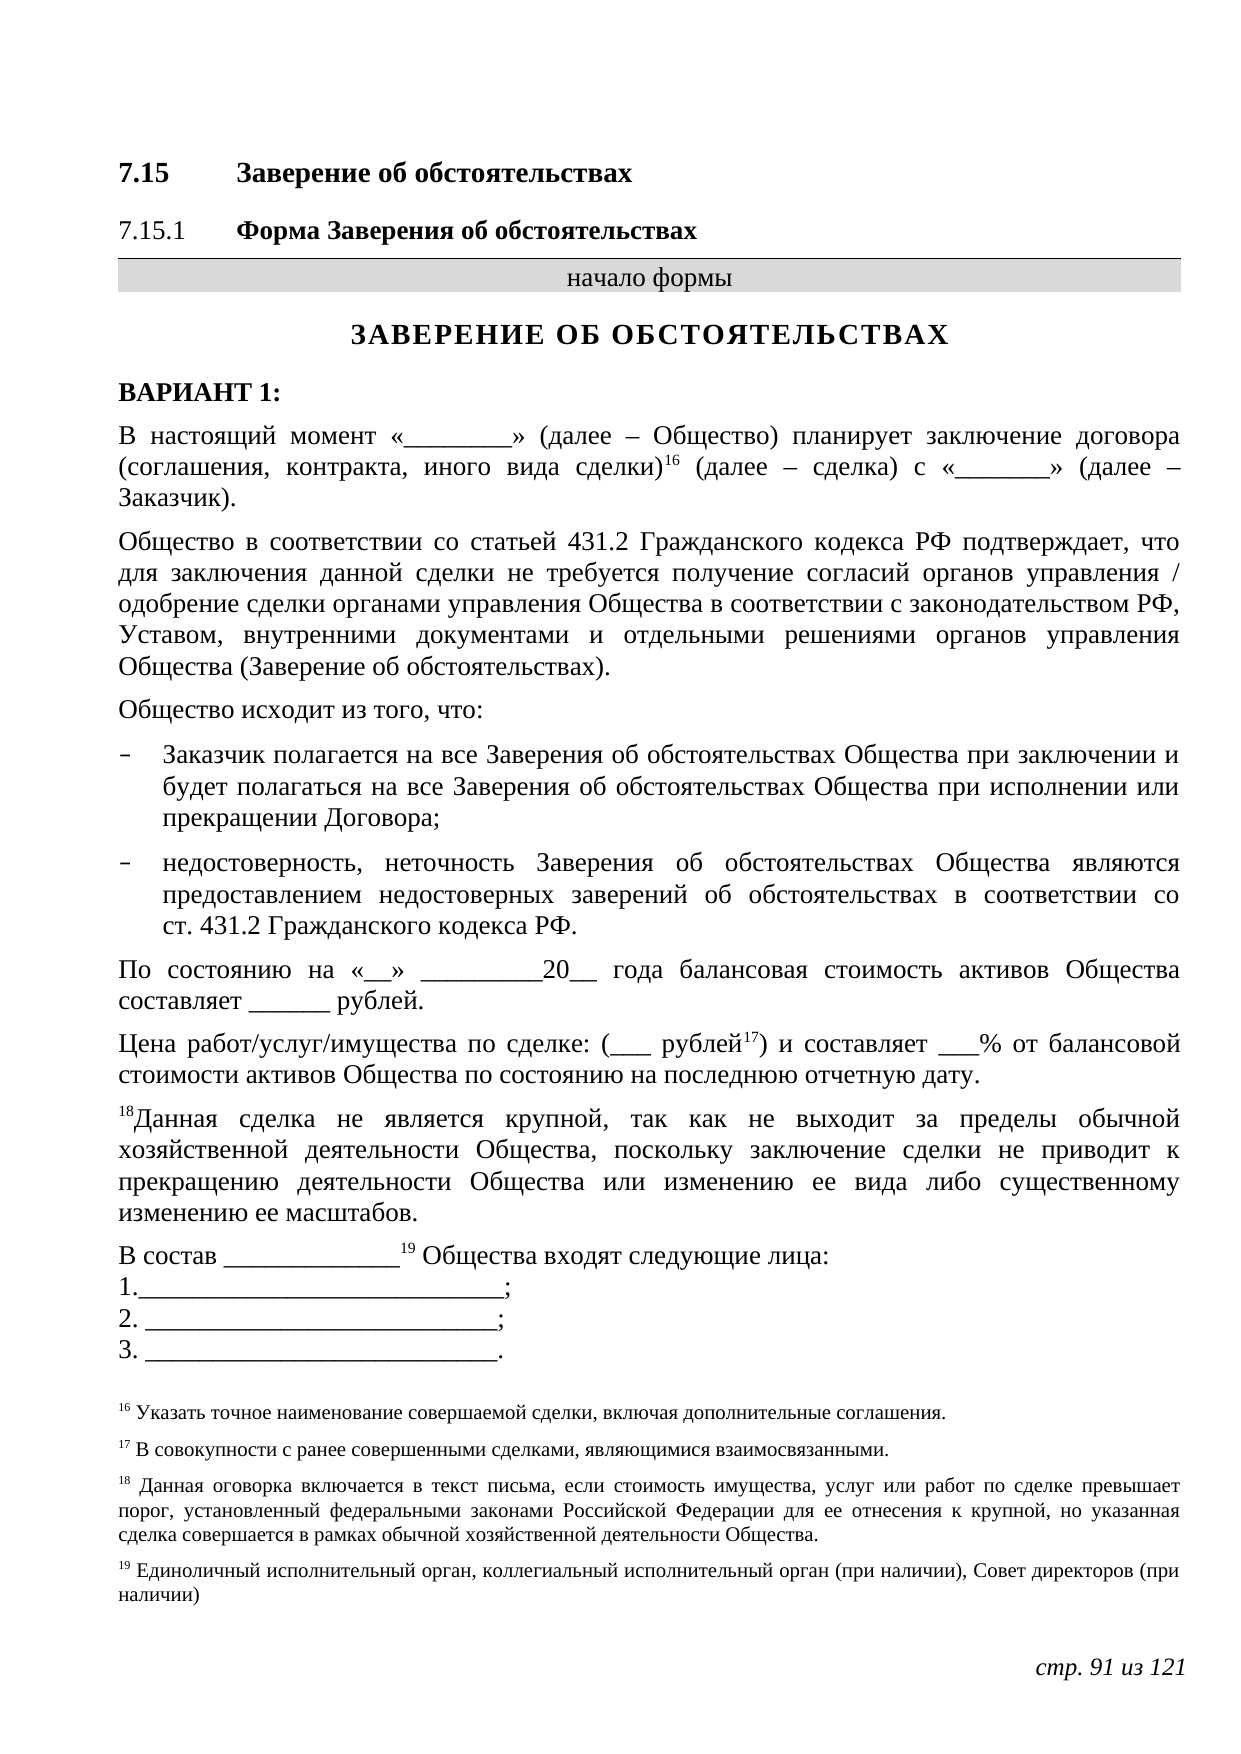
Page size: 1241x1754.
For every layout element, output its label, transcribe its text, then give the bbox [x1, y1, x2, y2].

list недостоверность, неточность Заверения об обстоятельствах Общества являются предоставлением недостоверных заверений об обстоятельствах в соответствии со ст. 431.2 Гражданского кодекса РФ. [118, 845, 1181, 940]
text Общество исходит из того, что: [118, 693, 1181, 724]
text В настоящий момент «________» (далее – Общество) планирует заключение договора (соглашения, контракта, иного вида сделки) (далее – сделка) с «_______» (далее – Заказчик). [118, 419, 1181, 513]
text ВАРИАНТ 1: [118, 376, 1181, 407]
text Данная сделка не является крупной, так как не выходит за пределы обычной хозяйственной деятельности Общества, поскольку заключение сделки не приводит к прекращению деятельности Общества или изменению ее вида либо существенному изменению ее масштабов. [118, 1102, 1181, 1227]
text По состоянию на «__» _________20__ года балансовая стоимость активов Общества составляет ______ рублей. [118, 953, 1181, 1015]
text В состав _____________ Общества входят следующие лица: [118, 1239, 1181, 1271]
list Форма Заверения об обстоятельствах [118, 214, 1181, 245]
text 3. __________________________. [118, 1333, 1181, 1364]
subtitle Заверение об обстоятельствах [118, 156, 1181, 189]
text 2. __________________________; [118, 1302, 1181, 1333]
text Заверение об обстоятельствах [118, 317, 1181, 351]
text Цена работ/услуг/имущества по сделке: (___ рублей) и составляет ___% от балансовой стоимости активов Общества по состоянию на последнюю отчетную дату. [118, 1027, 1181, 1090]
text 1.___________________________; [118, 1271, 1181, 1302]
text начало формы [118, 259, 1181, 292]
text Общество в соответствии со статьей 431.2 Гражданского кодекса РФ подтверждает, что для заключения данной сделки не требуется получение согласий органов управления / одобрение сделки органами управления Общества в соответствии с законодательством РФ, Уставом, внутренними документами и отдельными решениями органов управления Общества (Заверение об обстоятельствах). [118, 525, 1181, 681]
list Заказчик полагается на все Заверения об обстоятельствах Общества при заключении и будет полагаться на все Заверения об обстоятельствах Общества при исполнении или прекращении Договора; [118, 737, 1181, 832]
